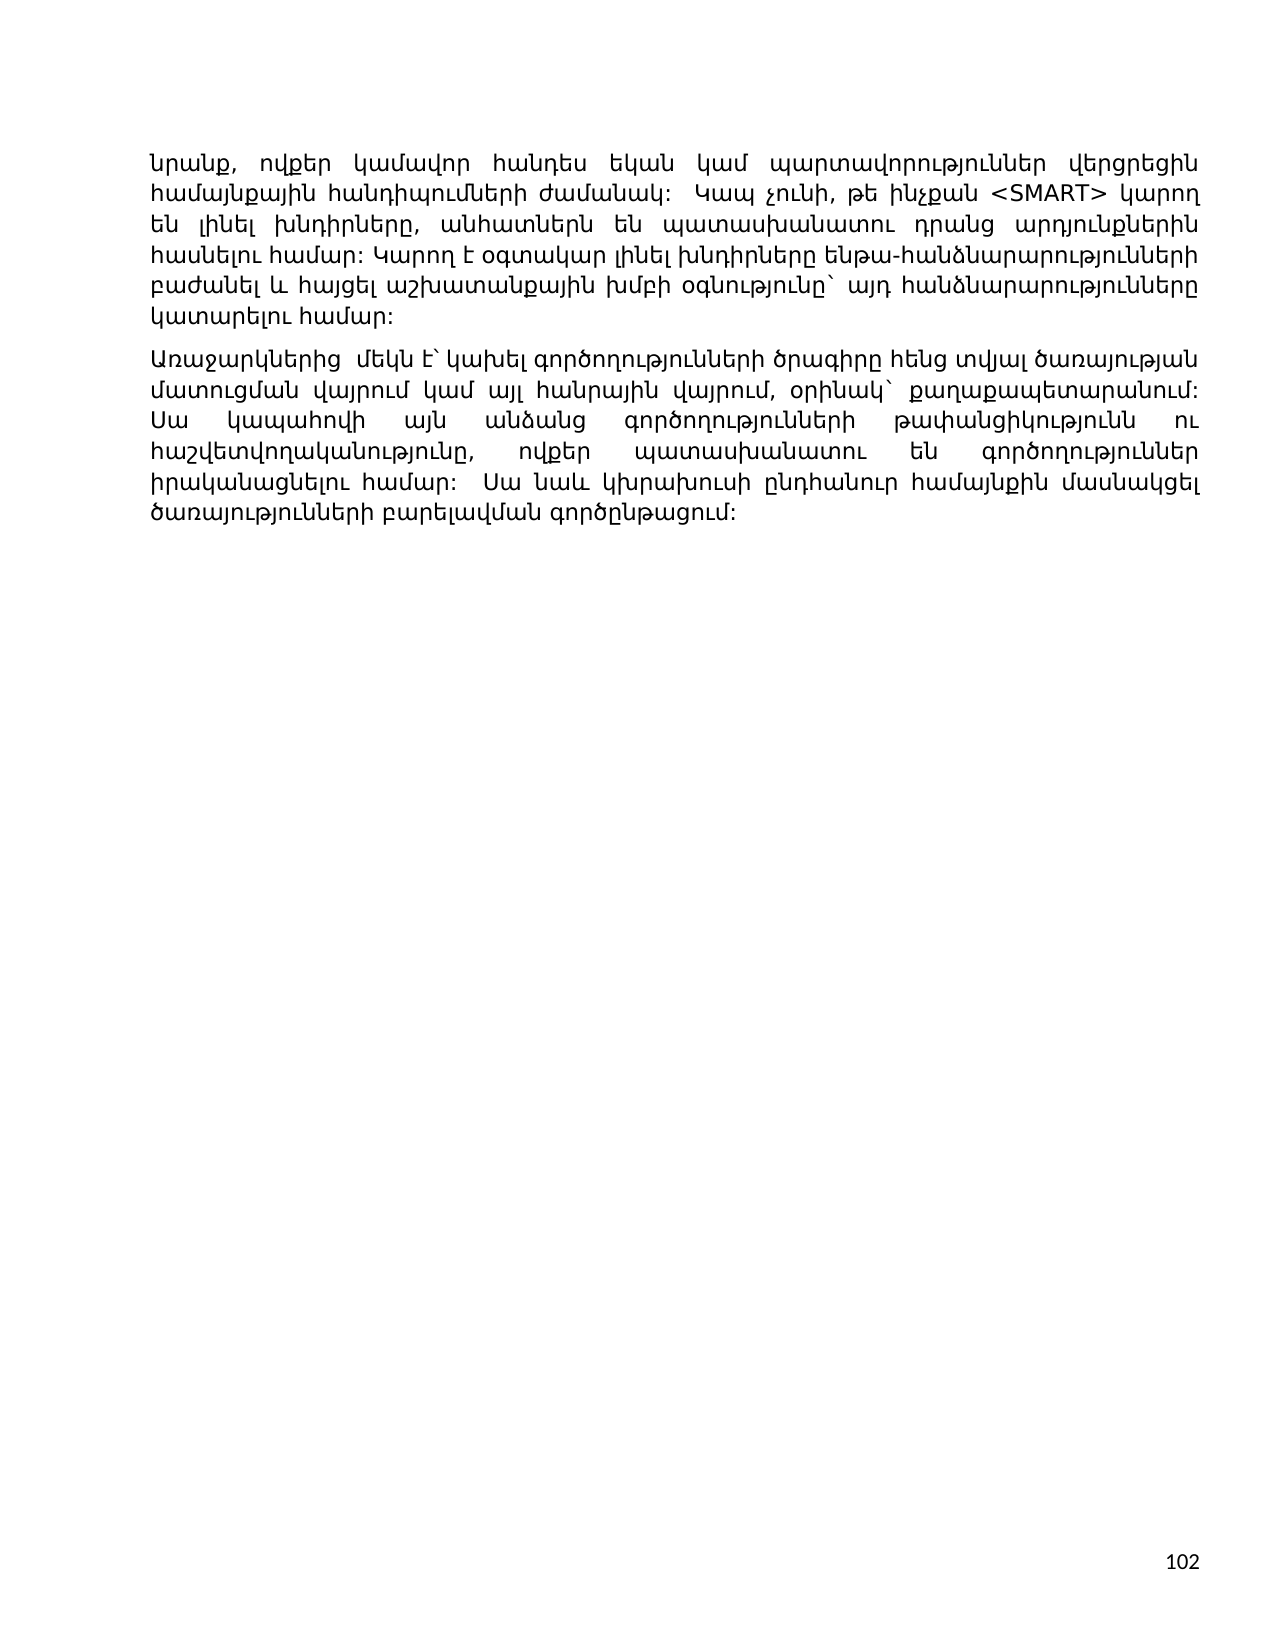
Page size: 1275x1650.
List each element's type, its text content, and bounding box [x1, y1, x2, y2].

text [150, 150, 1200, 330]
text Առաջարկներից մեկն է՝ կախել գործողությունների ծրագիրը հենց տվյալ ծառայության մատուցման վայրում կամ այլ հանրային վայրում, օրինակ` քաղաքապետարանում: Սա կապահովի այն անձանց գործողությունների թափանցիկությունն ու հաշվետվողականությունը, ովքեր պատասխանատու են գործողություններ իրականացնելու համար: Սա նաև կխրախուսի ընդհանուր համայնքին մասնակցել ծառայությունների բարելավման գործընթացում: [150, 346, 1200, 526]
